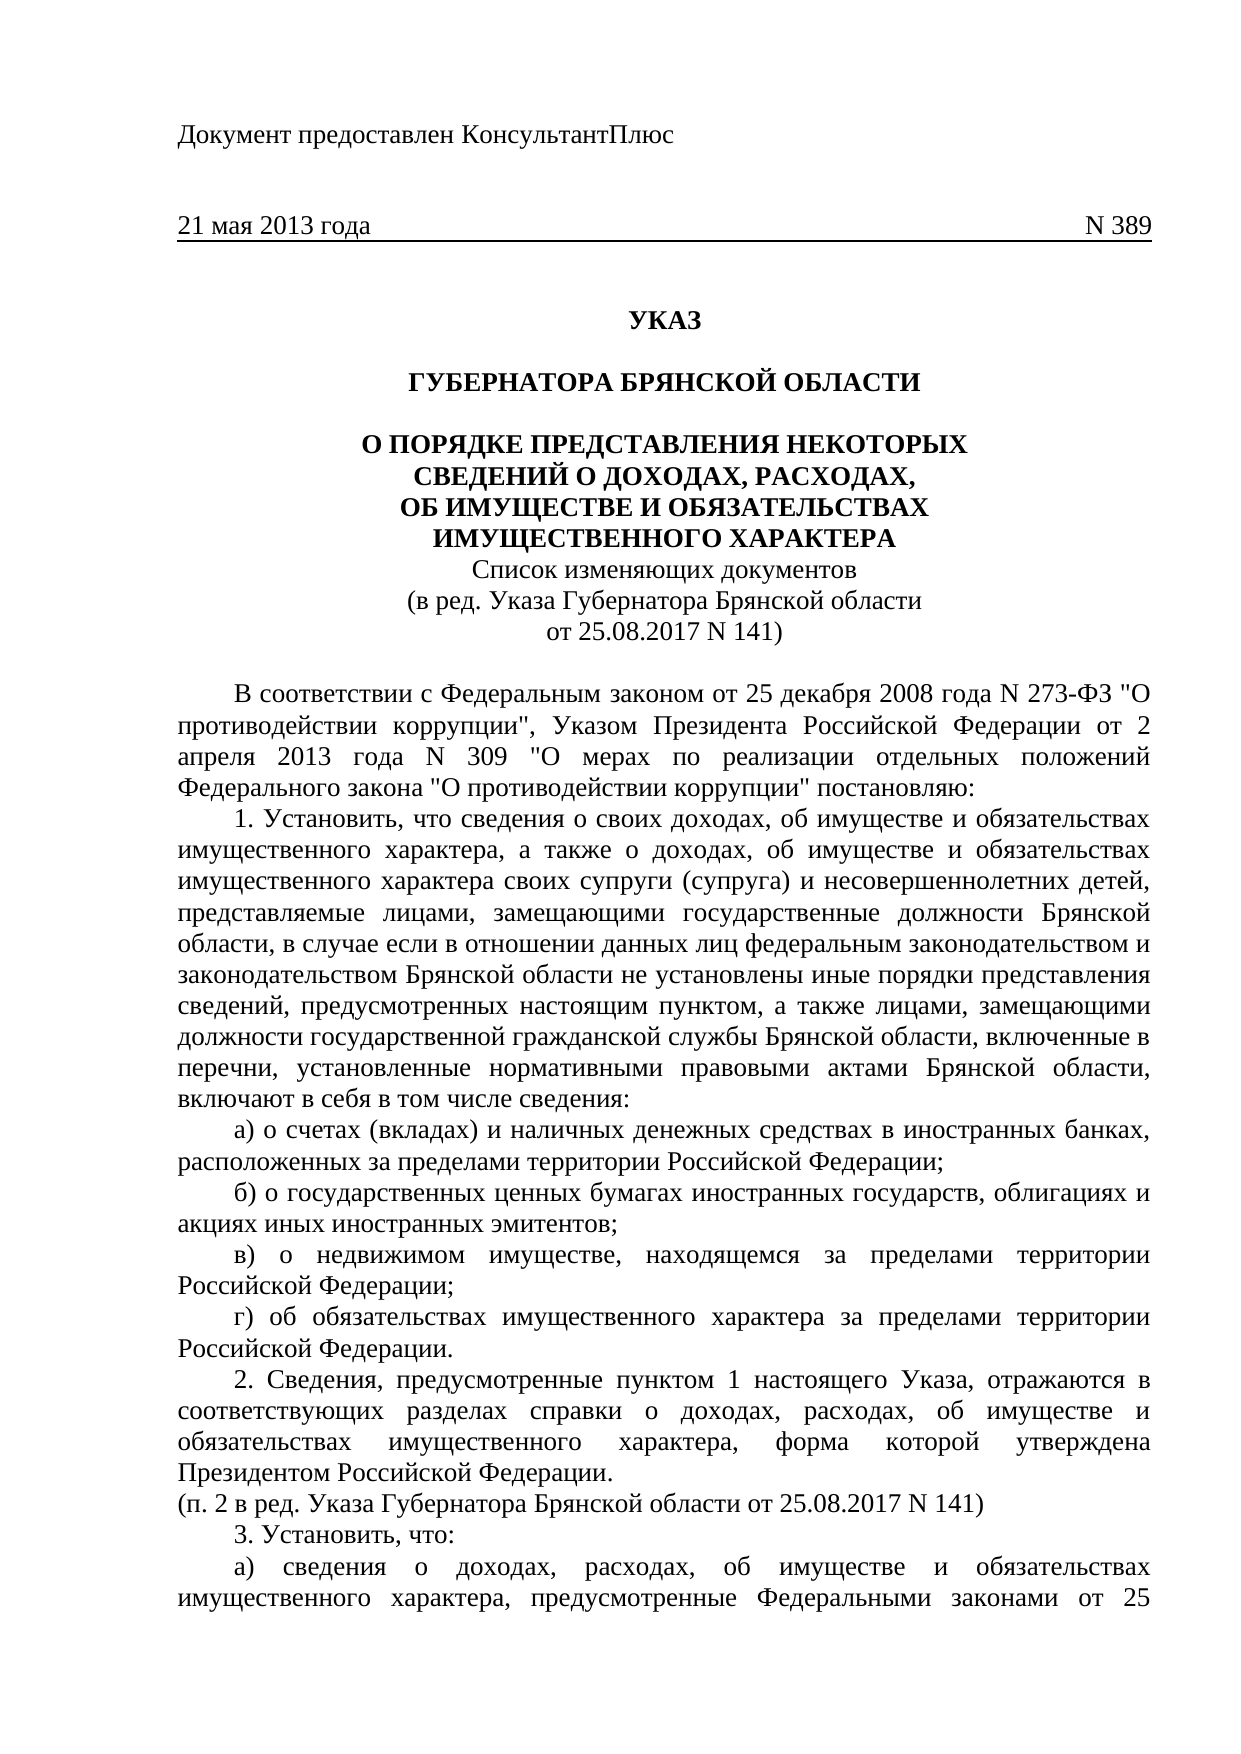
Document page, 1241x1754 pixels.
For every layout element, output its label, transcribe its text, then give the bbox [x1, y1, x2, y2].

text от 25.08.2017 N 141) [177, 615, 1152, 646]
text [177, 1550, 1152, 1612]
table_header 21 мая 2013 года [177, 209, 664, 240]
text (в ред. Указа Губернатора Брянской области [177, 584, 1152, 615]
table_header N 389 [664, 209, 1152, 240]
text 2. Сведения, предусмотренные пунктом 1 настоящего Указа, отражаются в соответствующих разделах справки о доходах, расходах, об имуществе и обязательствах имущественного характера, форма которой утверждена Президентом Российской Федерации. [177, 1363, 1152, 1487]
text (п. 2 в ред. Указа Губернатора Брянской области от 25.08.2017 N 141) [177, 1487, 1152, 1518]
text г) об обязательствах имущественного характера за пределами территории Российской Федерации. [177, 1301, 1152, 1363]
title СВЕДЕНИЙ О ДОХОДАХ, РАСХОДАХ, [177, 459, 1152, 491]
text 3. Установить, что: [177, 1518, 1152, 1550]
text В соответствии с Федеральным законом от 25 декабря 2008 года N 273-ФЗ "О противодействии коррупции", Указом Президента Российской Федерации от 2 апреля 2013 года N 309 "О мерах по реализации отдельных положений Федерального закона "О противодействии коррупции" постановляю: [177, 678, 1152, 802]
title УКАЗ [177, 304, 1152, 335]
title ОБ ИМУЩЕСТВЕ И ОБЯЗАТЕЛЬСТВАХ [177, 491, 1152, 522]
text Список изменяющих документов [177, 553, 1152, 584]
title ИМУЩЕСТВЕННОГО ХАРАКТЕРА [177, 522, 1152, 553]
title Документ предоставлен КонсультантПлюс [177, 118, 1152, 178]
text а) о счетах (вкладах) и наличных денежных средствах в иностранных банках, расположенных за пределами территории Российской Федерации; [177, 1114, 1152, 1176]
text б) о государственных ценных бумагах иностранных государств, облигациях и акциях иных иностранных эмитентов; [177, 1176, 1152, 1238]
title О ПОРЯДКЕ ПРЕДСТАВЛЕНИЯ НЕКОТОРЫХ [177, 428, 1152, 459]
text 1. Установить, что сведения о своих доходах, об имуществе и обязательствах имущественного характера, а также о доходах, об имуществе и обязательствах имущественного характера своих супруги (супруга) и несовершеннолетних детей, представляемые лицами, замещающими государственные должности Брянской области, в случае если в отношении данных лиц федеральным законодательством и законодательством Брянской области не установлены иные порядки представления сведений, предусмотренных настоящим пунктом, а также лицами, замещающими должности государственной гражданской службы Брянской области, включенные в перечни, установленные нормативными правовыми актами Брянской области, включают в себя в том числе сведения: [177, 802, 1152, 1114]
title ГУБЕРНАТОРА БРЯНСКОЙ ОБЛАСТИ [177, 366, 1152, 397]
text в) о недвижимом имуществе, находящемся за пределами территории Российской Федерации; [177, 1238, 1152, 1301]
